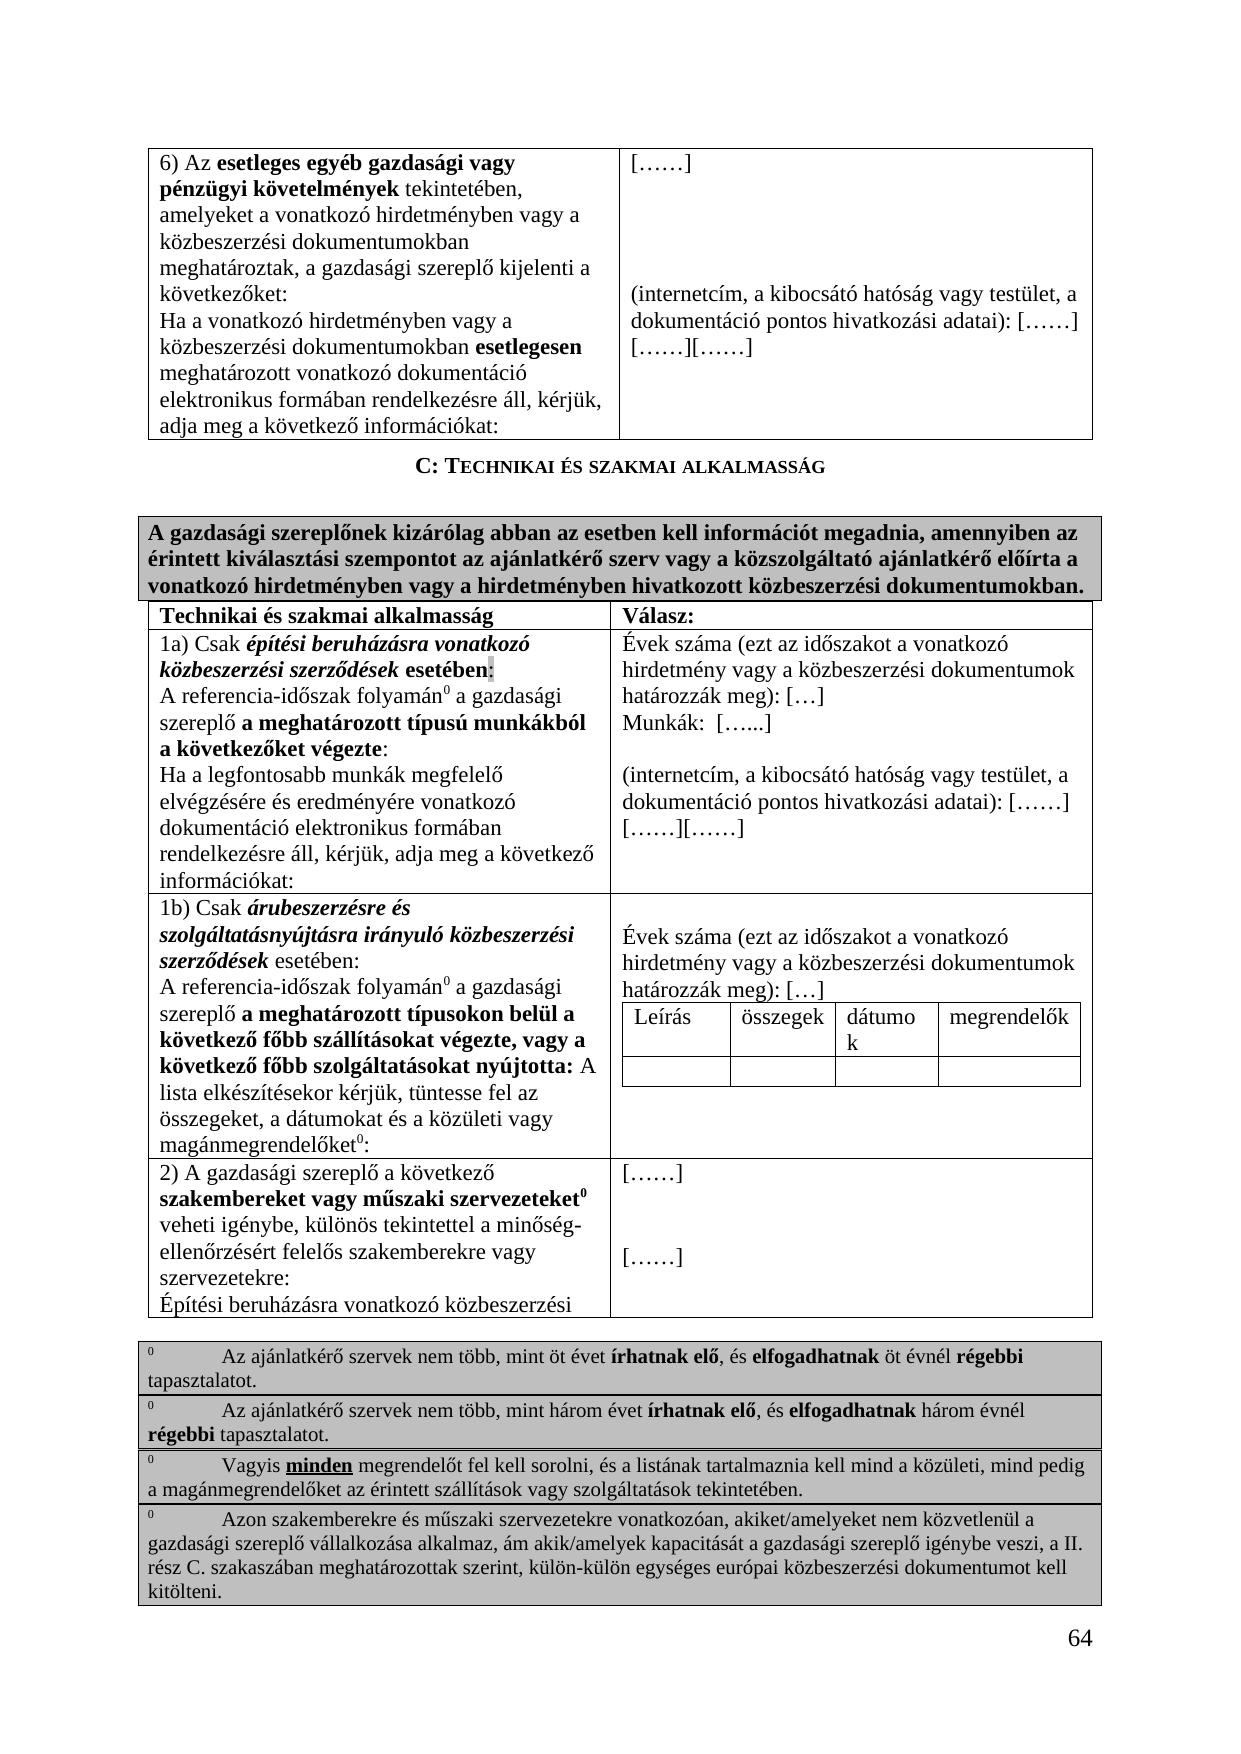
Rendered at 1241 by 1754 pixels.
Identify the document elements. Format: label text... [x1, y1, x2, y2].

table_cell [149, 1159, 610, 1317]
title C: Technikai és szakmai alkalmasság [148, 452, 1093, 478]
table_cell [……] (internetcím, a kibocsátó hatóság vagy testület, a dokumentáció pontos hivatkozási adatai): [……][……][……] [620, 149, 1092, 438]
table_cell 6) Az esetleges egyéb gazdasági vagy pénzügyi követelmények tekintetében, amelyeket a vonatkozó hirdetményben vagy a közbeszerzési dokumentumokban meghatároztak, a gazdasági szereplő kijelenti a következőket: Ha a vonatkozó hirdetményben vagy a közbeszerzési dokumentumokban esetlegesen meghatározott vonatkozó dokumentáció elektronikus formában rendelkezésre áll, kérjük, adja meg a következő információkat: [149, 149, 619, 438]
table_cell 1a) Csak építési beruházásra vonatkozó közbeszerzési szerződések esetében: A referencia-időszak folyamán a gazdasági szereplő a meghatározott típusú munkákból a következőket végezte: Ha a legfontosabb munkák megfelelő elvégzésére és eredményére vonatkozó dokumentáció elektronikus formában rendelkezésre áll, kérjük, adja meg a következő információkat: [149, 630, 610, 893]
table_cell 1b) Csak árubeszerzésre és szolgáltatásnyújtásra irányuló közbeszerzési szerződések esetében: A referencia-időszak folyamán a gazdasági szereplő a meghatározott típusokon belül a következő főbb szállításokat végezte, vagy a következő főbb szolgáltatásokat nyújtotta: A lista elkészítésekor kérjük, tüntesse fel az összegeket, a dátumokat és a közületi vagy magánmegrendelőket: [149, 894, 610, 1158]
table_cell Évek száma (ezt az időszakot a vonatkozó hirdetmény vagy a közbeszerzési dokumentumok határozzák meg): […] [611, 894, 1092, 1158]
table_cell [……] [……] [611, 1159, 1092, 1317]
table_cell Évek száma (ezt az időszakot a vonatkozó hirdetmény vagy a közbeszerzési dokumentumok határozzák meg): […] Munkák: […...] (internetcím, a kibocsátó hatóság vagy testület, a dokumentáció pontos hivatkozási adatai): [……][……][……] [611, 630, 1092, 893]
table_header Technikai és szakmai alkalmasság [149, 602, 610, 629]
table_header Válasz: [611, 602, 1092, 629]
text A gazdasági szereplőnek kizárólag abban az esetben kell információt megadnia, amennyiben az érintett kiválasztási szempontot az ajánlatkérő szerv vagy a közszolgáltató ajánlatkérő előírta a vonatkozó hirdetményben vagy a hirdetményben hivatkozott közbeszerzési dokumentumokban. [139, 517, 1101, 600]
